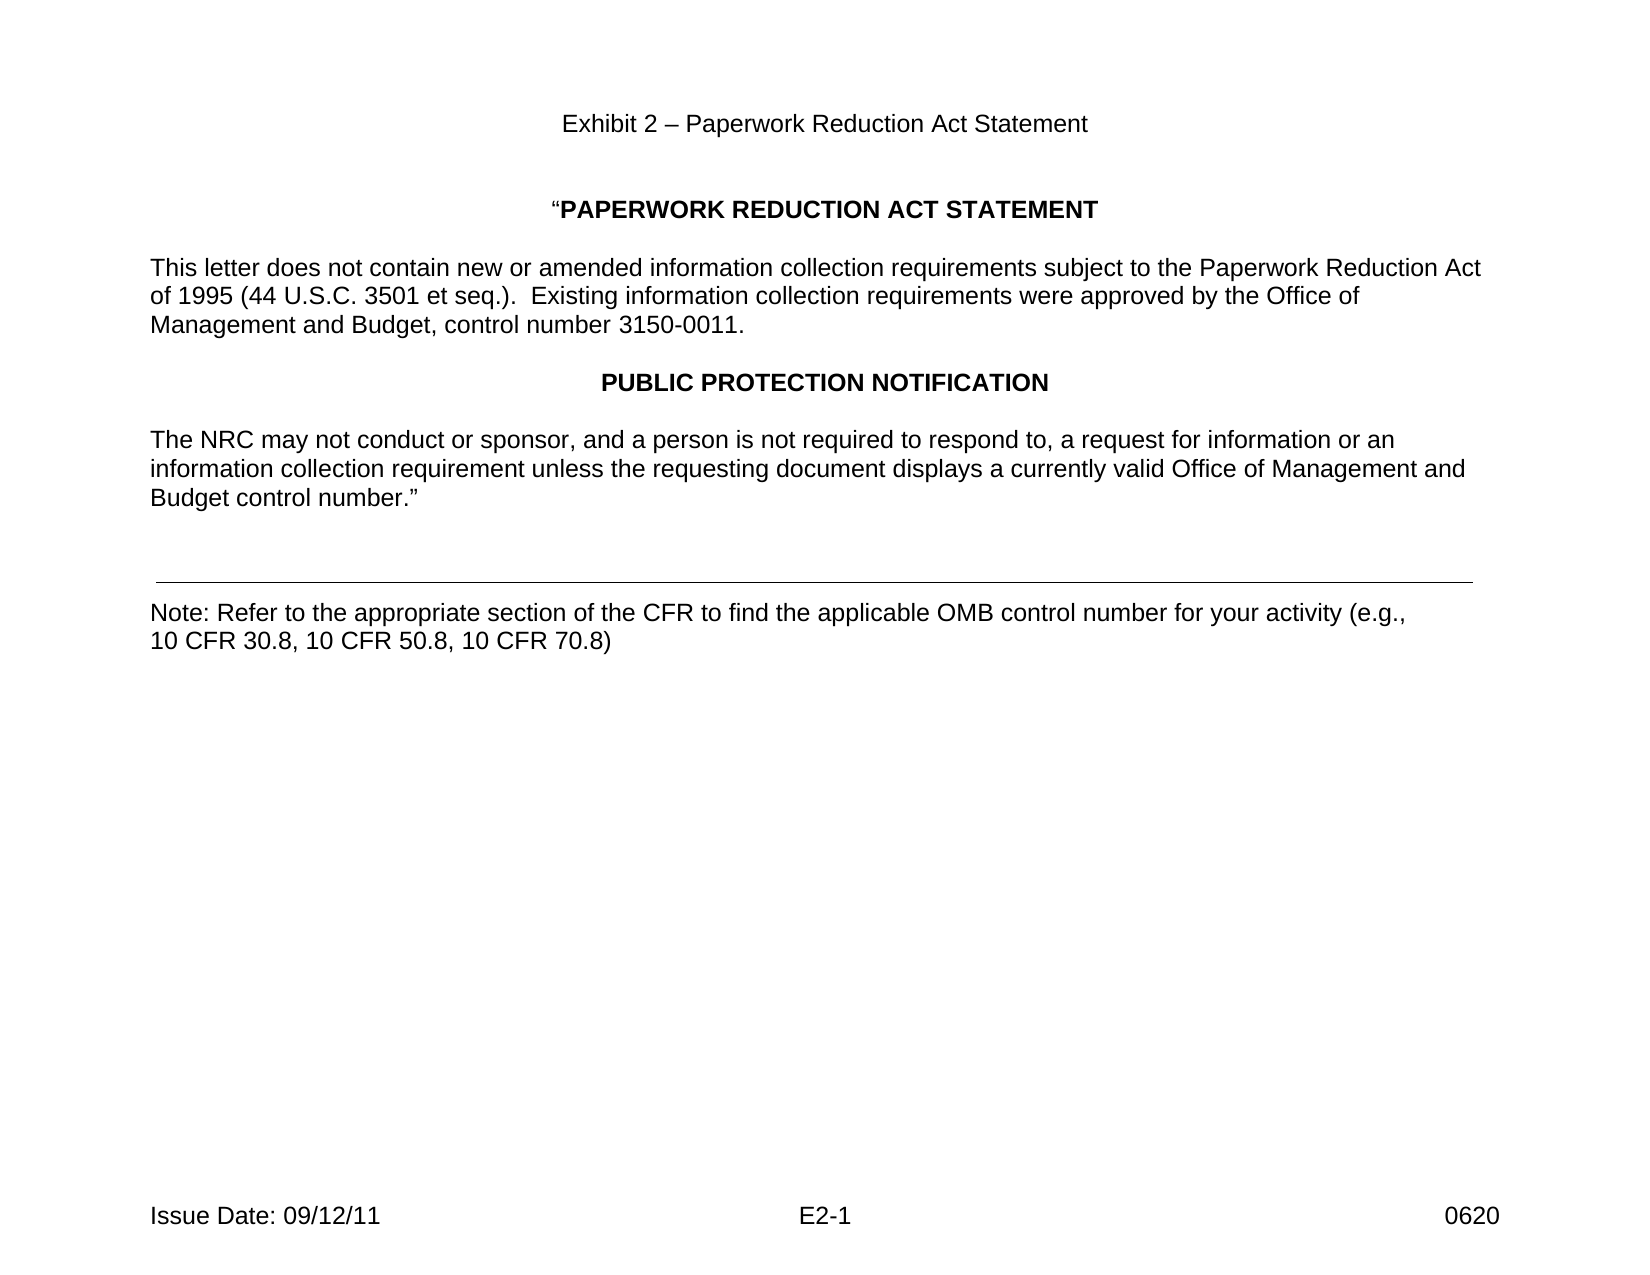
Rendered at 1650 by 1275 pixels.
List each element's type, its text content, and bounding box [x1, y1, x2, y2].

text Exhibit 2 – Paperwork Reduction Act Statement [30, 112, 1620, 137]
text “PAPERWORK REDUCTION ACT STATEMENT [150, 195, 1500, 224]
text Note: Refer to the appropriate section of the CFR to find the applicable OMB control number for your activity (e.g., 10 CFR 30.8, 10 CFR 50.8, 10 CFR 70.8) [150, 597, 1500, 655]
text The NRC may not conduct or sponsor, and a person is not required to respond to, a request for information or an information collection requirement unless the requesting document displays a currently valid Office of Management and Budget control number.” [150, 425, 1500, 511]
text This letter does not contain new or amended information collection requirements subject to the Paperwork Reduction Act of 1995 (44 U.S.C. 3501 et seq.). Existing information collection requirements were approved by the Office of Management and Budget, control number 3150-0011. [150, 252, 1500, 339]
text PUBLIC PROTECTION NOTIFICATION [150, 367, 1500, 396]
